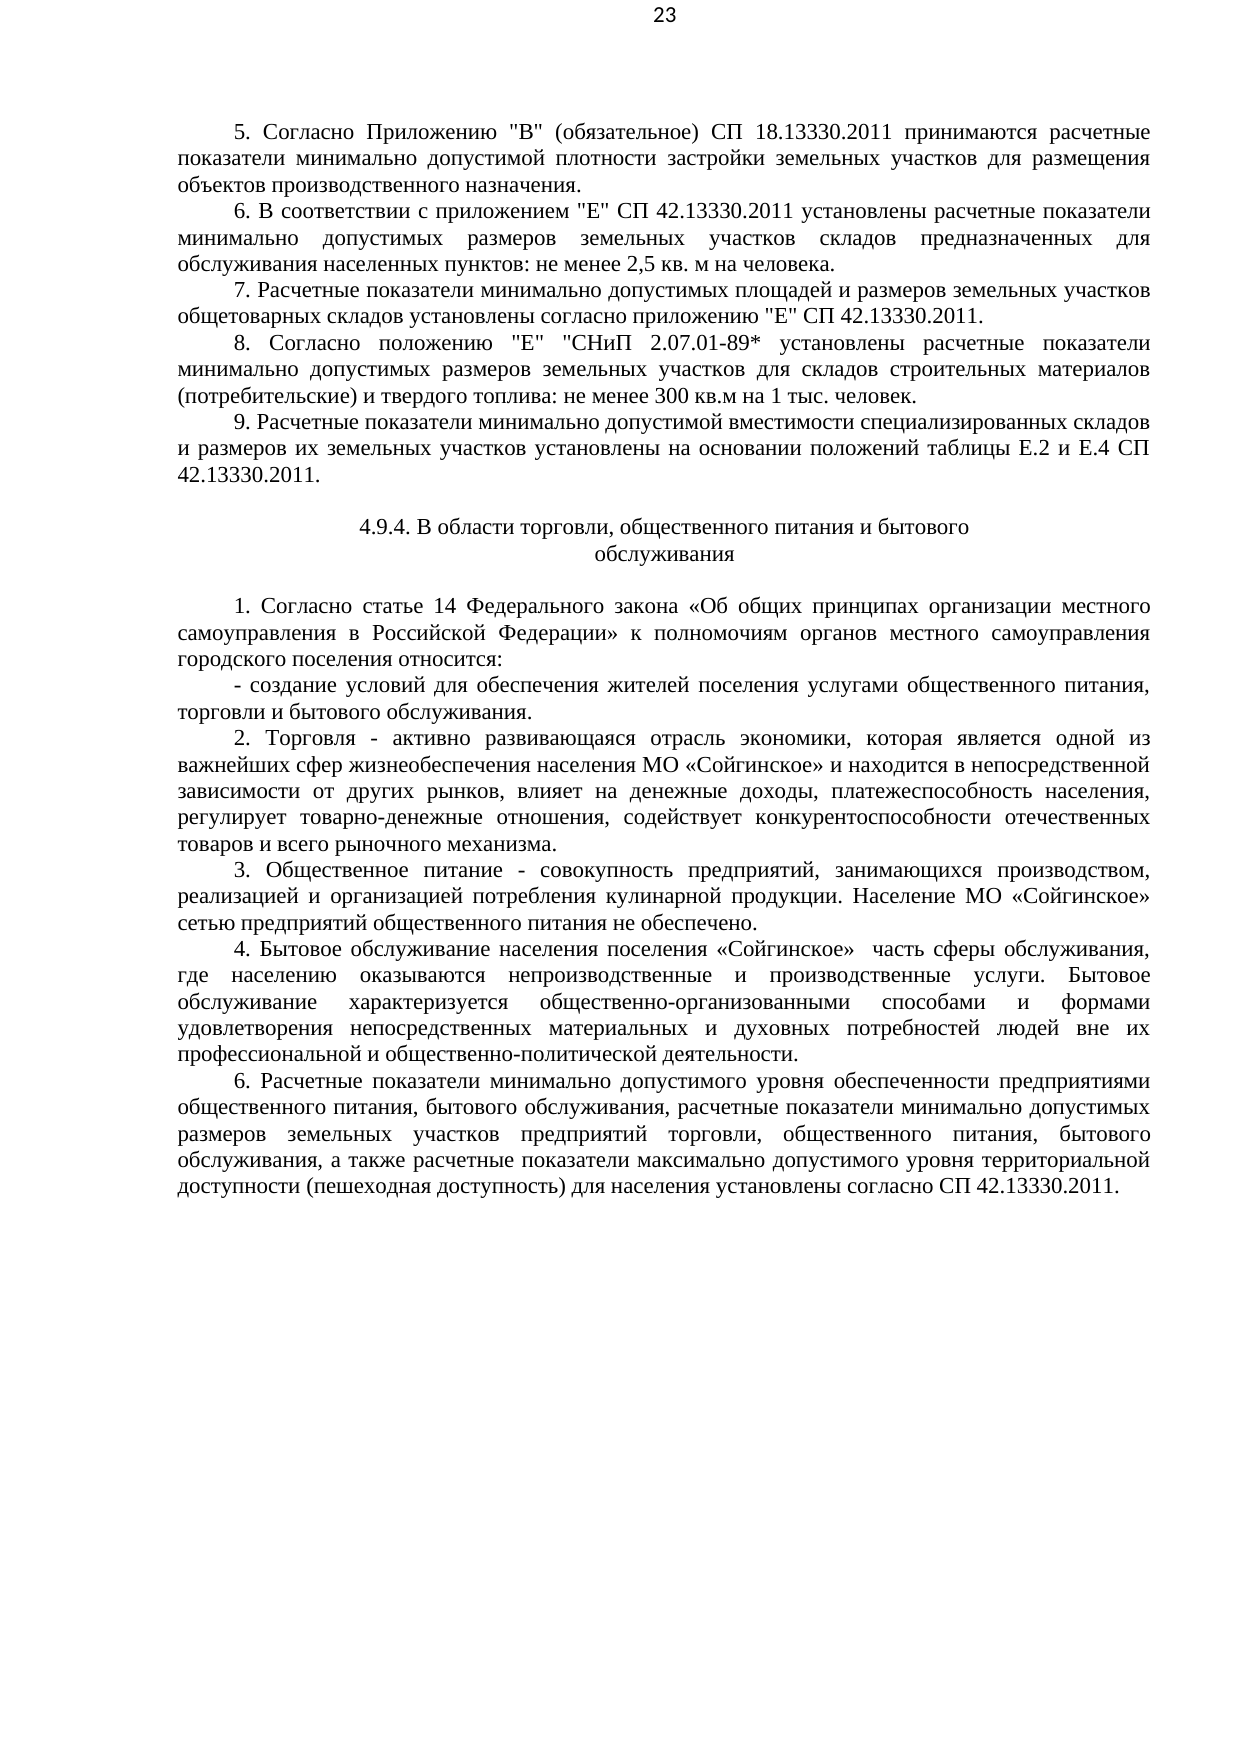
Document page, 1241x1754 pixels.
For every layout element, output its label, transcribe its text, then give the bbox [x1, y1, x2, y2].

text 4.9.4. В области торговли, общественного питания и бытового [177, 513, 1152, 540]
text 3. Общественное питание - совокупность предприятий, занимающихся производством, реализацией и организацией потребления кулинарной продукции. Население МО «Сойгинское» сетью предприятий общественного питания не обеспечено. [177, 856, 1152, 935]
text обслуживания [177, 540, 1152, 566]
text - создание условий для обеспечения жителей поселения услугами общественного питания, торговли и бытового обслуживания. [177, 672, 1152, 724]
text 9. Расчетные показатели минимально допустимой вместимости специализированных складов и размеров их земельных участков установлены на основании положений таблицы Е.2 и Е.4 СП 42.13330.2011. [177, 408, 1152, 487]
text 4. Бытовое обслуживание населения поселения «Сойгинское» часть сферы обслуживания, где населению оказываются непроизводственные и производственные услуги. Бытовое обслуживание характеризуется общественно-организованными способами и формами удовлетворения непосредственных материальных и духовных потребностей людей вне их профессиональной и общественно-политической деятельности. [177, 935, 1152, 1067]
text 1. Согласно статье 14 Федерального закона «Об общих принципах организации местного самоуправления в Российской Федерации» к полномочиям органов местного самоуправления городского поселения относится: [177, 592, 1152, 672]
text 5. Согласно Приложению "В" (обязательное) СП 18.13330.2011 принимаются расчетные показатели минимально допустимой плотности застройки земельных участков для размещения объектов производственного назначения. [177, 118, 1152, 197]
text 6. Расчетные показатели минимально допустимого уровня обеспеченности предприятиями общественного питания, бытового обслуживания, расчетные показатели минимально допустимых размеров земельных участков предприятий торговли, общественного питания, бытового обслуживания, а также расчетные показатели максимально допустимого уровня территориальной доступности (пешеходная доступность) для населения установлены согласно СП 42.13330.2011. [177, 1067, 1152, 1199]
text 6. В соответствии с приложением "Е" СП 42.13330.2011 установлены расчетные показатели минимально допустимых размеров земельных участков складов предназначенных для обслуживания населенных пунктов: не менее 2,5 кв. м на человека. [177, 197, 1152, 276]
text 8. Согласно положению "Е" "СНиП 2.07.01-89* установлены расчетные показатели минимально допустимых размеров земельных участков для складов строительных материалов (потребительские) и твердого топлива: не менее 300 кв.м на 1 тыс. человек. [177, 329, 1152, 408]
text 2. Торговля - активно развивающаяся отрасль экономики, которая является одной из важнейших сфер жизнеобеспечения населения МО «Сойгинское» и находится в непосредственной зависимости от других рынков, влияет на денежные доходы, платежеспособность населения, регулирует товарно-денежные отношения, содействует конкурентоспособности отечественных товаров и всего рыночного механизма. [177, 724, 1152, 856]
text 7. Расчетные показатели минимально допустимых площадей и размеров земельных участков общетоварных складов установлены согласно приложению "Е" СП 42.13330.2011. [177, 276, 1152, 329]
